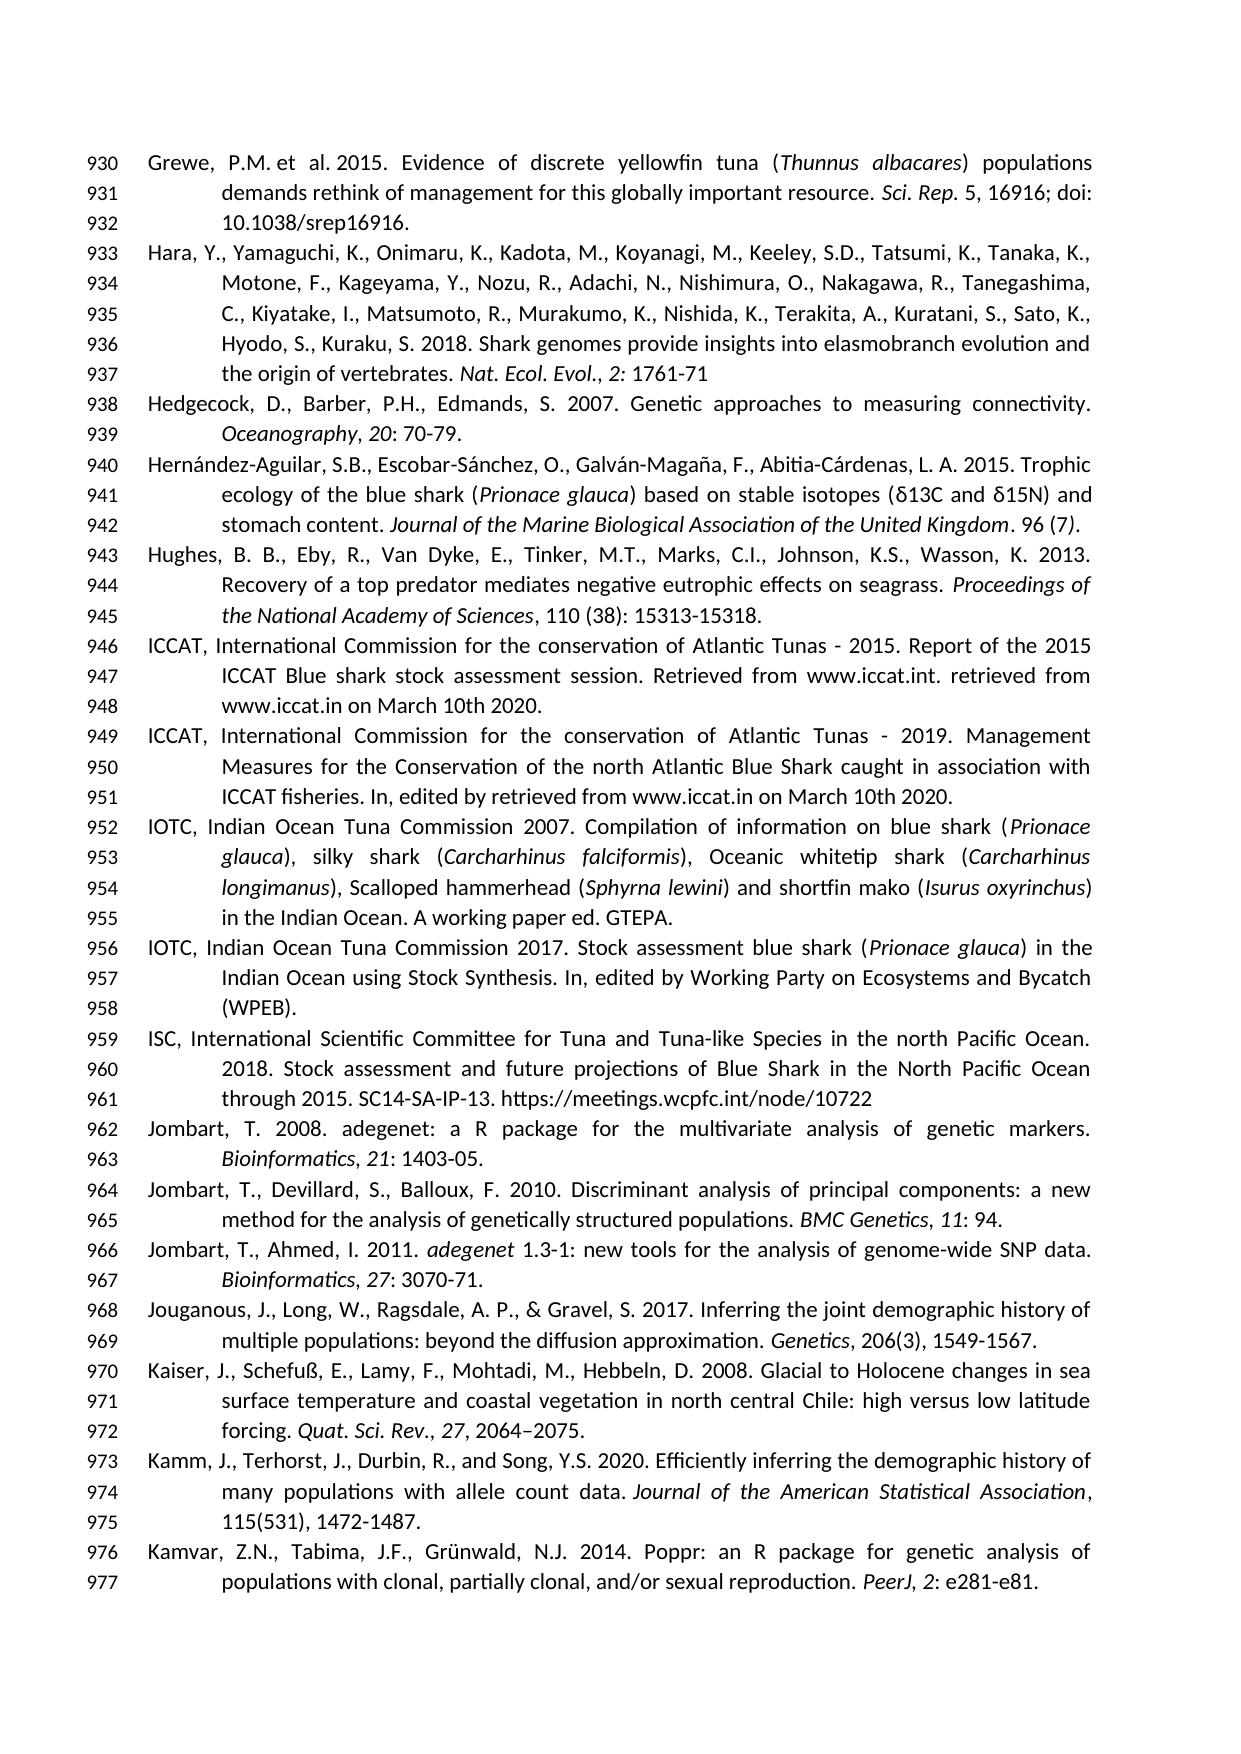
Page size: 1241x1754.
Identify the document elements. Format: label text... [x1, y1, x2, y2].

text ICCAT, International Commission for the conservation of Atlantic Tunas - 2015. Report of the 2015 ICCAT Blue shark stock assessment session. Retrieved from www.iccat.int. retrieved from www.iccat.in on March 10th 2020. [148, 631, 1093, 719]
text ISC, International Scientific Committee for Tuna and Tuna-like Species in the north Pacific Ocean. 2018. Stock assessment and future projections of Blue Shark in the North Pacific Ocean through 2015. SC14-SA-IP-13. https://meetings.wcpfc.int/node/10722 [148, 1024, 1093, 1112]
text Kamvar, Z.N., Tabima, J.F., Grünwald, N.J. 2014. Poppr: an R package for genetic analysis of populations with clonal, partially clonal, and/or sexual reproduction. PeerJ, 2: e281-e81. [148, 1537, 1093, 1595]
text ICCAT, International Commission for the conservation of Atlantic Tunas - 2019. Management Measures for the Conservation of the north Atlantic Blue Shark caught in association with ICCAT fisheries. In, edited by retrieved from www.iccat.in on March 10th 2020. [148, 722, 1093, 810]
text Grewe, P.M. et al. 2015. Evidence of discrete yellowfin tuna (Thunnus albacares) populations demands rethink of management for this globally important resource. Sci. Rep. 5, 16916; doi: 10.1038/srep16916. [148, 148, 1093, 236]
text Jouganous, J., Long, W., Ragsdale, A. P., & Gravel, S. 2017. Inferring the joint demographic history of multiple populations: beyond the diffusion approximation. Genetics, 206(3), 1549-1567. [148, 1296, 1093, 1354]
text Jombart, T., Ahmed, I. 2011. adegenet 1.3-1: new tools for the analysis of genome-wide SNP data. Bioinformatics, 27: 3070-71. [148, 1235, 1093, 1293]
text Kaiser, J., Schefuß, E., Lamy, F., Mohtadi, M., Hebbeln, D. 2008. Glacial to Holocene changes in sea surface temperature and coastal vegetation in north central Chile: high versus low latitude forcing. Quat. Sci. Rev., 27, 2064–2075. [148, 1356, 1093, 1444]
text IOTC, Indian Ocean Tuna Commission 2017. Stock assessment blue shark (Prionace glauca) in the Indian Ocean using Stock Synthesis. In, edited by Working Party on Ecosystems and Bycatch (WPEB). [148, 933, 1093, 1021]
text Kamm, J., Terhorst, J., Durbin, R., and Song, Y.S. 2020. Efficiently inferring the demographic history of many populations with allele count data. Journal of the American Statistical Association, 115(531), 1472-1487. [148, 1447, 1093, 1535]
text IOTC, Indian Ocean Tuna Commission 2007. Compilation of information on blue shark (Prionace glauca), silky shark (Carcharhinus falciformis), Oceanic whitetip shark (Carcharhinus longimanus), Scalloped hammerhead (Sphyrna lewini) and shortfin mako (Isurus oxyrinchus) in the Indian Ocean. A working paper ed. GTEPA. [148, 812, 1093, 931]
text Hernández-Aguilar, S.B., Escobar-Sánchez, O., Galván-Magaña, F., Abitia-Cárdenas, L. A. 2015. Trophic ecology of the blue shark (Prionace glauca) based on stable isotopes (δ13C and δ15N) and stomach content. Journal of the Marine Biological Association of the United Kingdom. 96 (7). [148, 450, 1093, 538]
text Hedgecock, D., Barber, P.H., Edmands, S. 2007. Genetic approaches to measuring connectivity. Oceanography, 20: 70-79. [148, 389, 1093, 447]
text Jombart, T., Devillard, S., Balloux, F. 2010. Discriminant analysis of principal components: a new method for the analysis of genetically structured populations. BMC Genetics, 11: 94. [148, 1175, 1093, 1233]
text Hara, Y., Yamaguchi, K., Onimaru, K., Kadota, M., Koyanagi, M., Keeley, S.D., Tatsumi, K., Tanaka, K., Motone, F., Kageyama, Y., Nozu, R., Adachi, N., Nishimura, O., Nakagawa, R., Tanegashima, C., Kiyatake, I., Matsumoto, R., Murakumo, K., Nishida, K., Terakita, A., Kuratani, S., Sato, K., Hyodo, S., Kuraku, S. 2018. Shark genomes provide insights into elasmobranch evolution and the origin of vertebrates. Nat. Ecol. Evol., 2: 1761-71 [148, 238, 1093, 387]
text Hughes, B. B., Eby, R., Van Dyke, E., Tinker, M.T., Marks, C.I., Johnson, K.S., Wasson, K. 2013. Recovery of a top predator mediates negative eutrophic effects on seagrass. Proceedings of the National Academy of Sciences, 110 (38): 15313-15318. [148, 540, 1093, 629]
text Jombart, T. 2008. adegenet: a R package for the multivariate analysis of genetic markers. Bioinformatics, 21: 1403‐05. [148, 1114, 1093, 1172]
